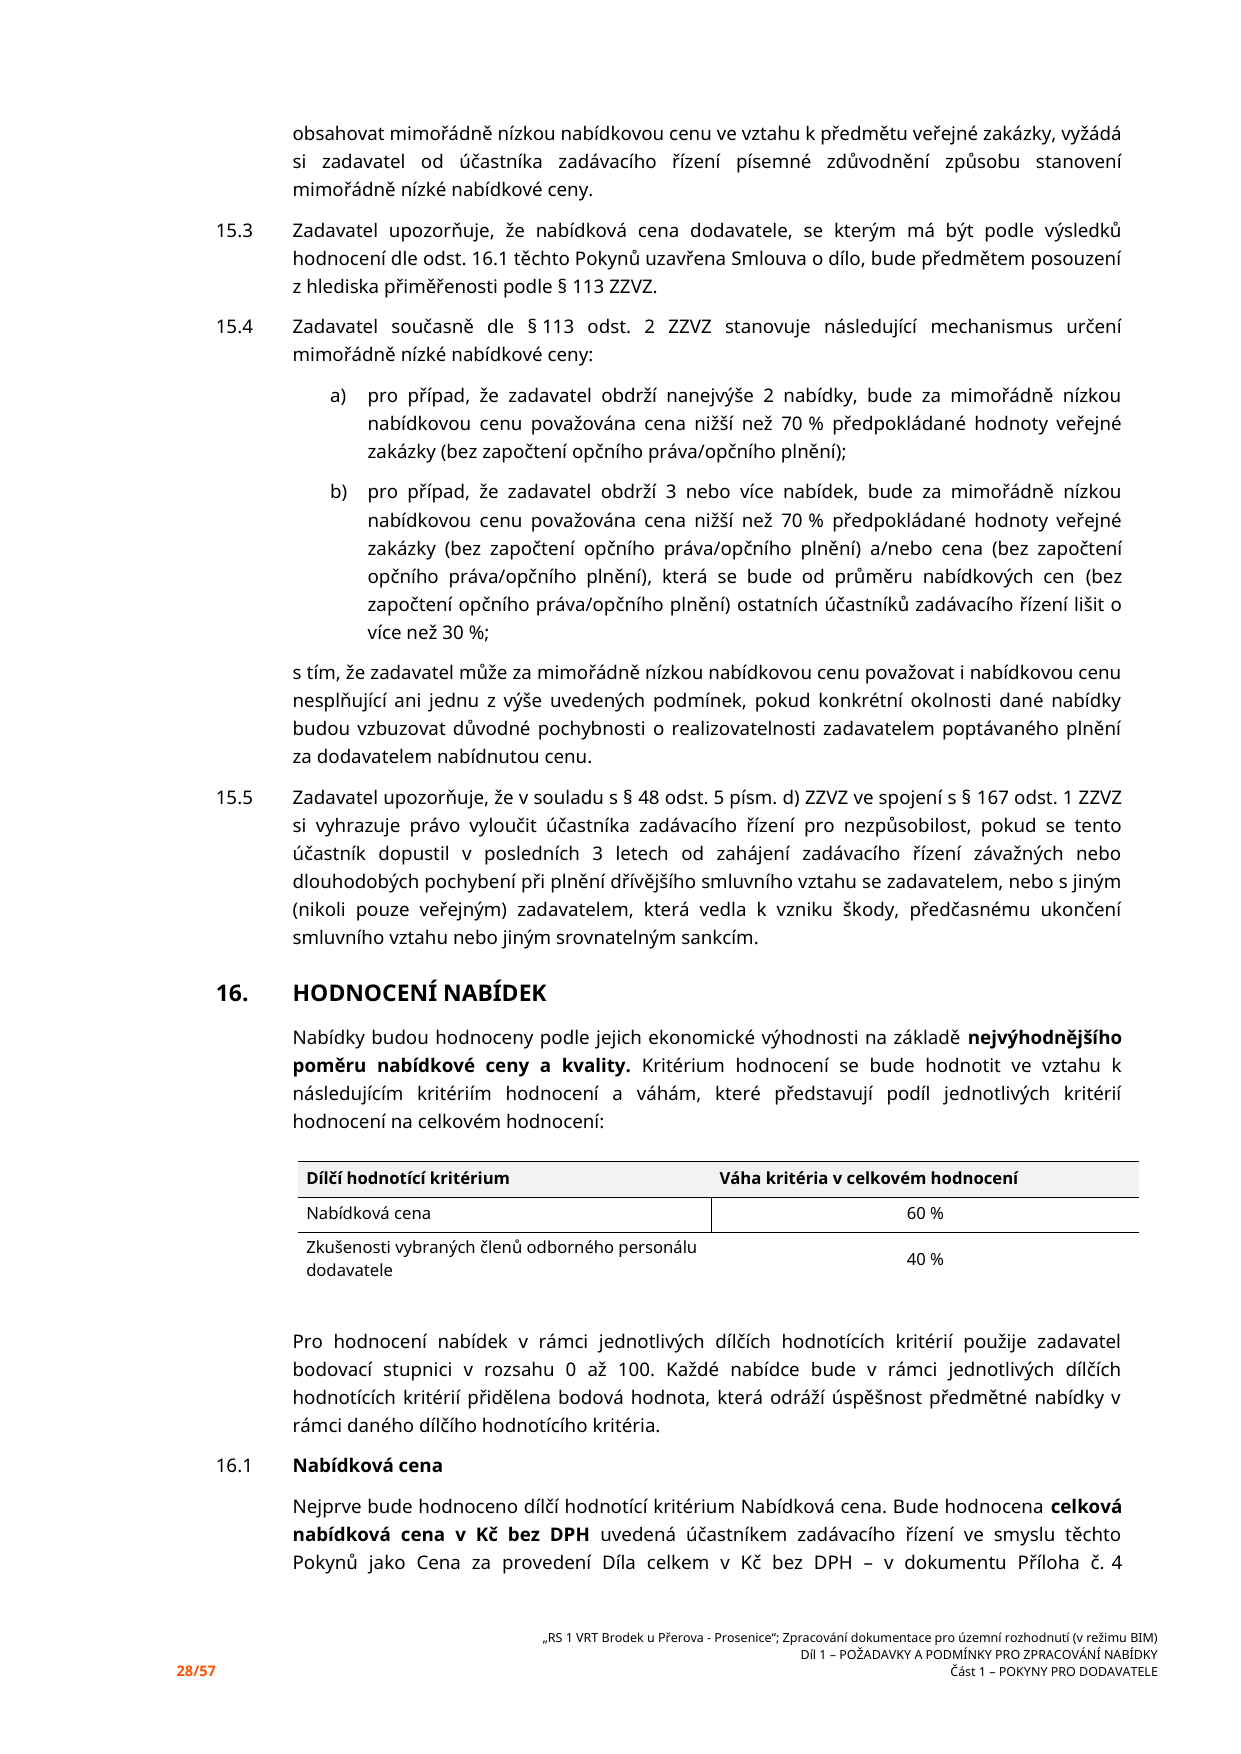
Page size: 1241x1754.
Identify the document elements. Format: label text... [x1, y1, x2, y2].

table_header Váha kritéria v celkovém hodnocení [711, 1162, 1139, 1197]
text Zadavatel upozorňuje, že v souladu s § 48 odst. 5 písm. d) ZZVZ ve spojení s § 167 odst. 1 ZZVZ si vyhrazuje právo vyloučit účastníka zadávacího řízení pro nezpůsobilost, pokud se tento účastník dopustil v posledních 3 letech od zahájení zadávacího řízení závažných nebo dlouhodobých pochybení při plnění dřívějšího smluvního vztahu se zadavatelem, nebo s jiným (nikoli pouze veřejným) zadavatelem, která vedla k vzniku škody, předčasnému ukončení smluvního vztahu nebo jiným srovnatelným sankcím. [216, 784, 1122, 950]
table_cell Nabídková cena [298, 1198, 711, 1232]
table_cell 40 % [711, 1233, 1139, 1287]
list pro případ, že zadavatel obdrží nanejvýše 2 nabídky, bude za mimořádně nízkou nabídkovou cenu považována cena nižší než 70 % předpokládané hodnoty veřejné zakázky (bez započtení opčního práva/opčního plnění); [330, 382, 1122, 464]
list Pro hodnocení nabídek v rámci jednotlivých dílčích hodnotících kritérií použije zadavatel bodovací stupnici v rozsahu 0 až 100. Každé nabídce bude v rámci jednotlivých dílčích hodnotících kritérií přidělena bodová hodnota, která odráží úspěšnost předmětné nabídky v rámci daného dílčího hodnotícího kritéria. [292, 1328, 1122, 1437]
text Zadavatel upozorňuje, že nabídková cena dodavatele, se kterým má být podle výsledků hodnocení dle odst. 16.1 těchto Pokynů uzavřena Smlouva o dílo, bude předmětem posouzení z hlediska přiměřenosti podle § 113 ZZVZ. [216, 217, 1122, 299]
table_cell Zkušenosti vybraných členů odborného personálu dodavatele [298, 1233, 711, 1287]
text Zadavatel současně dle § 113 odst. 2 ZZVZ stanovuje následující mechanismus určení mimořádně nízké nabídkové ceny: [216, 314, 1122, 367]
table_header Dílčí hodnotící kritérium [298, 1162, 711, 1197]
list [292, 1493, 1122, 1574]
table_cell 60 % [712, 1198, 1139, 1232]
text HODNOCENÍ NABÍDEK [216, 977, 1122, 1008]
text Nabídková cena [216, 1452, 1122, 1478]
list s tím, že zadavatel může za mimořádně nízkou nabídkovou cenu považovat i nabídkovou cenu nesplňující ani jednu z výše uvedených podmínek, pokud konkrétní okolnosti dané nabídky budou vzbuzovat důvodné pochybnosti o realizovatelnosti zadavatelem poptávaného plnění za dodavatelem nabídnutou cenu. [292, 659, 1122, 769]
list pro případ, že zadavatel obdrží 3 nebo více nabídek, bude za mimořádně nízkou nabídkovou cenu považována cena nižší než 70 % předpokládané hodnoty veřejné zakázky (bez započtení opčního práva/opčního plnění) a/nebo cena (bez započtení opčního práva/opčního plnění), která se bude od průměru nabídkových cen (bez započtení opčního práva/opčního plnění) ostatních účastníků zadávacího řízení lišit o více než 30 %; [330, 479, 1122, 644]
list Nabídky budou hodnoceny podle jejich ekonomické výhodnosti na základě nejvýhodnějšího poměru nabídkové ceny a kvality. Kritérium hodnocení se bude hodnotit ve vztahu k následujícím kritériím hodnocení a váhám, které představují podíl jednotlivých kritérií hodnocení na celkovém hodnocení: [292, 1024, 1122, 1134]
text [216, 121, 1122, 202]
